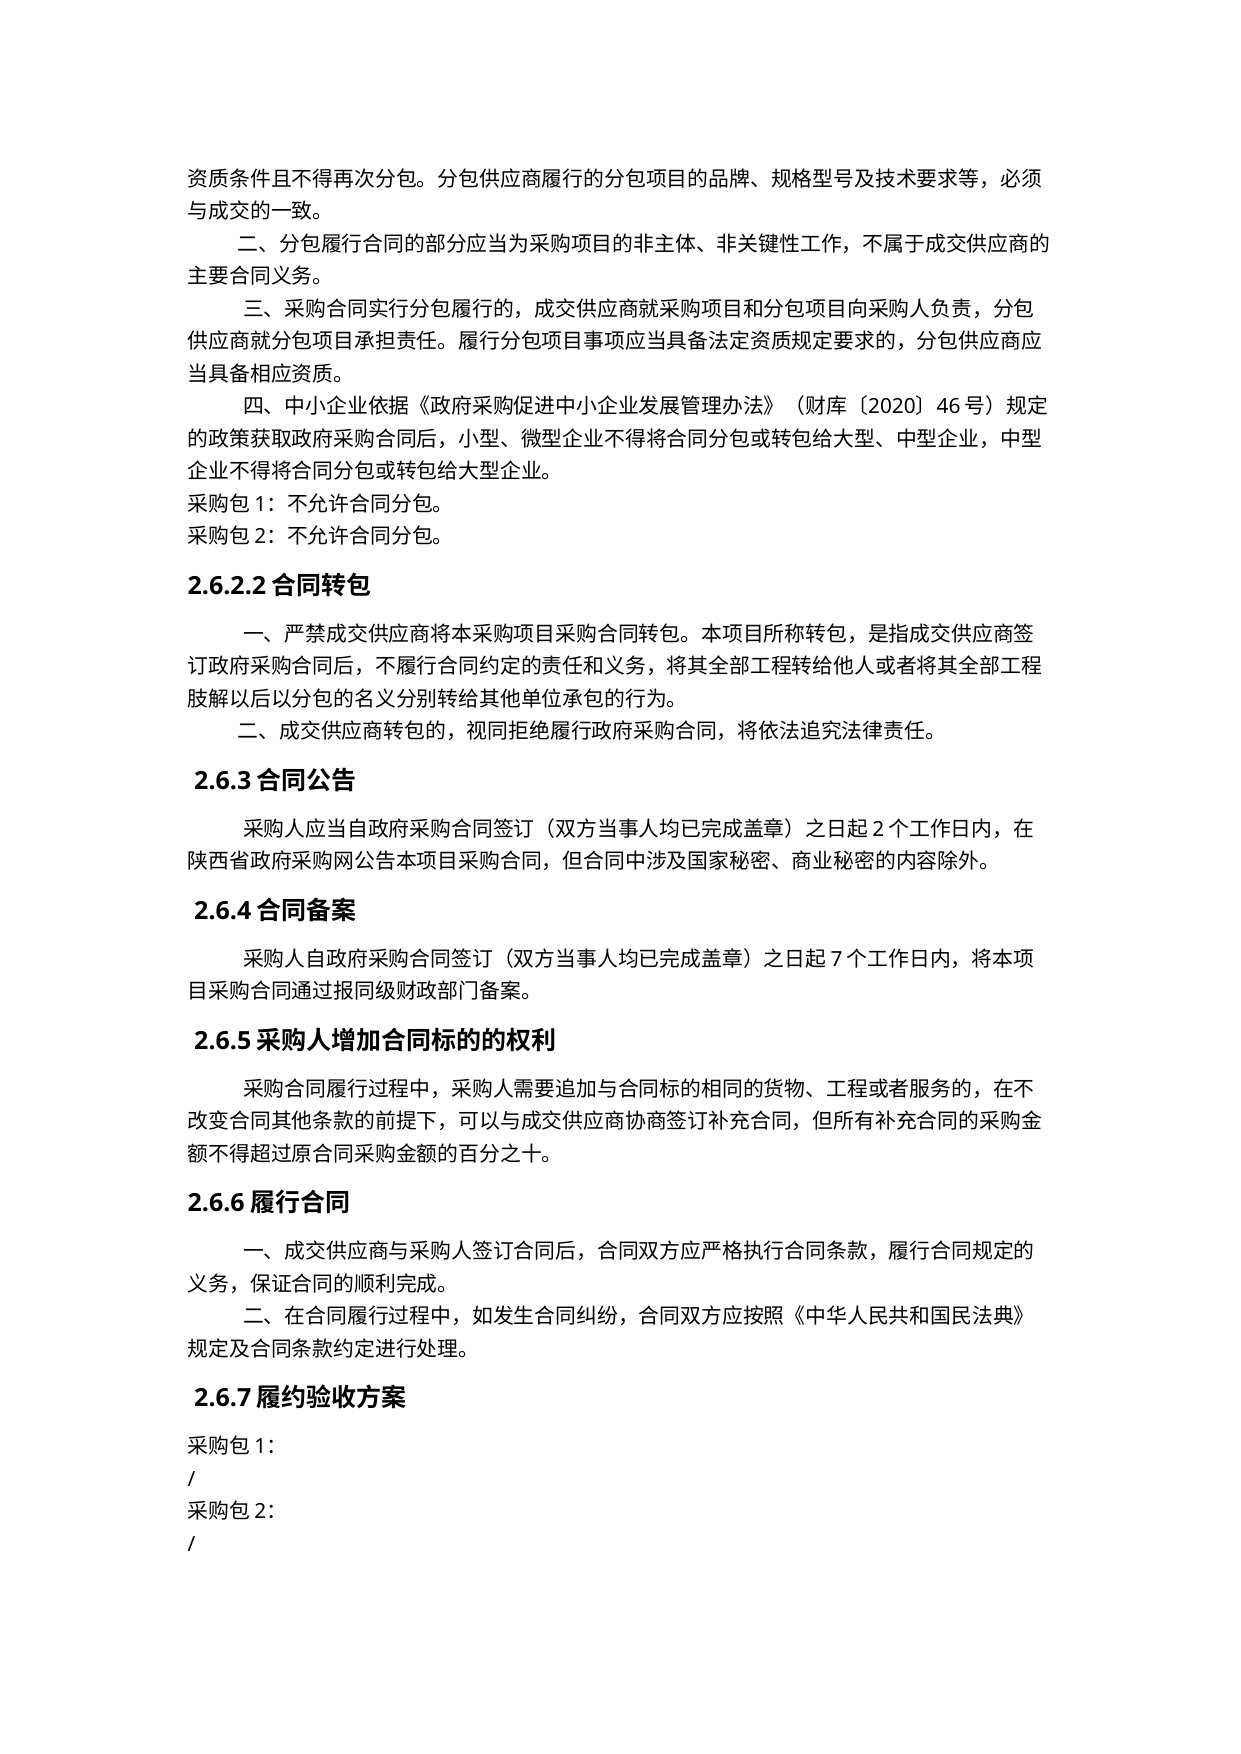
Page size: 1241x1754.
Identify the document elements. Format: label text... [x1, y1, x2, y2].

text 采购人自政府采购合同签订（双方当事人均已完成盖章）之日起7个工作日内，将本项目采购合同通过报同级财政部门备案。 [187, 942, 1053, 1007]
text / [187, 1462, 1053, 1494]
text 一、成交供应商与采购人签订合同后，合同双方应严格执行合同条款，履行合同规定的义务，保证合同的顺利完成。 [187, 1234, 1053, 1299]
text 一、严禁成交供应商将本采购项目采购合同转包。本项目所称转包，是指成交供应商签订政府采购合同后，不履行合同约定的责任和义务，将其全部工程转给他人或者将其全部工程肢解以后以分包的名义分别转给其他单位承包的行为。 [187, 617, 1053, 714]
text 采购包2： [187, 1494, 1053, 1527]
text 2.6.2.2合同转包 [187, 552, 1053, 617]
text 2.6.4合同备案 [187, 877, 1053, 942]
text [187, 162, 1053, 227]
text 2.6.7履约验收方案 [187, 1364, 1053, 1429]
text 采购包2：不允许合同分包。 [187, 519, 1053, 552]
text 2.6.6履行合同 [187, 1169, 1053, 1234]
text 2.6.3合同公告 [187, 747, 1053, 812]
text / [187, 1527, 1053, 1559]
text 采购包1： [187, 1429, 1053, 1462]
text 2.6.5采购人增加合同标的的权利 [187, 1007, 1053, 1072]
text 采购合同履行过程中，采购人需要追加与合同标的相同的货物、工程或者服务的，在不改变合同其他条款的前提下，可以与成交供应商协商签订补充合同，但所有补充合同的采购金额不得超过原合同采购金额的百分之十。 [187, 1072, 1053, 1169]
text 四、中小企业依据《政府采购促进中小企业发展管理办法》（财库〔2020〕46号）规定的政策获取政府采购合同后，小型、微型企业不得将合同分包或转包给大型、中型企业，中型企业不得将合同分包或转包给大型企业。 [187, 389, 1053, 487]
text 二、成交供应商转包的，视同拒绝履行政府采购合同，将依法追究法律责任。 [187, 714, 1053, 747]
text 二、在合同履行过程中，如发生合同纠纷，合同双方应按照《中华人民共和国民法典》规定及合同条款约定进行处理。 [187, 1299, 1053, 1364]
text 三、采购合同实行分包履行的，成交供应商就采购项目和分包项目向采购人负责，分包供应商就分包项目承担责任。履行分包项目事项应当具备法定资质规定要求的，分包供应商应当具备相应资质。 [187, 292, 1053, 389]
text 采购人应当自政府采购合同签订（双方当事人均已完成盖章）之日起2个工作日内，在陕西省政府采购网公告本项目采购合同，但合同中涉及国家秘密、商业秘密的内容除外。 [187, 812, 1053, 877]
text 采购包1：不允许合同分包。 [187, 487, 1053, 519]
text 二、分包履行合同的部分应当为采购项目的非主体、非关键性工作，不属于成交供应商的主要合同义务。 [187, 227, 1053, 292]
